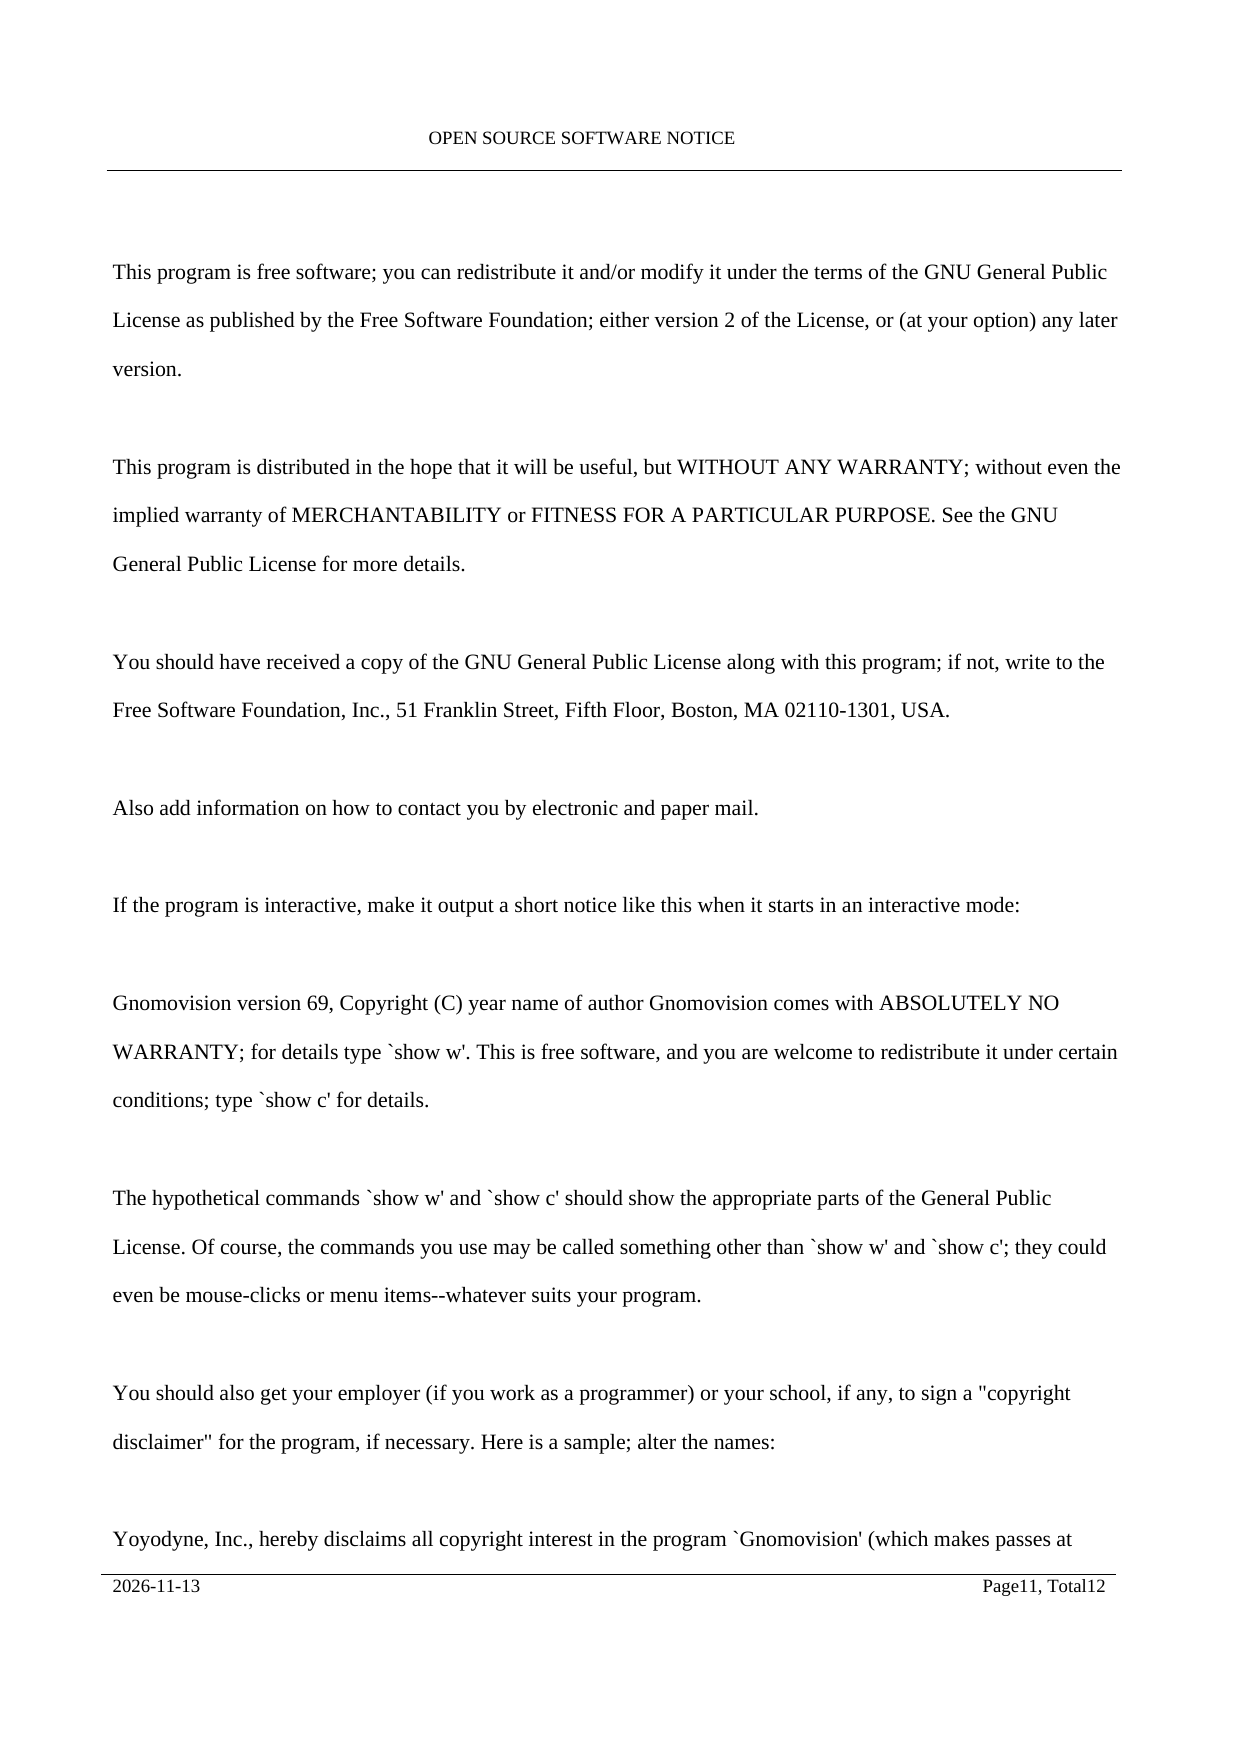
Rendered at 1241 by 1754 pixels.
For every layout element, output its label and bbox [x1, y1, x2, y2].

text [112, 206, 1128, 1555]
